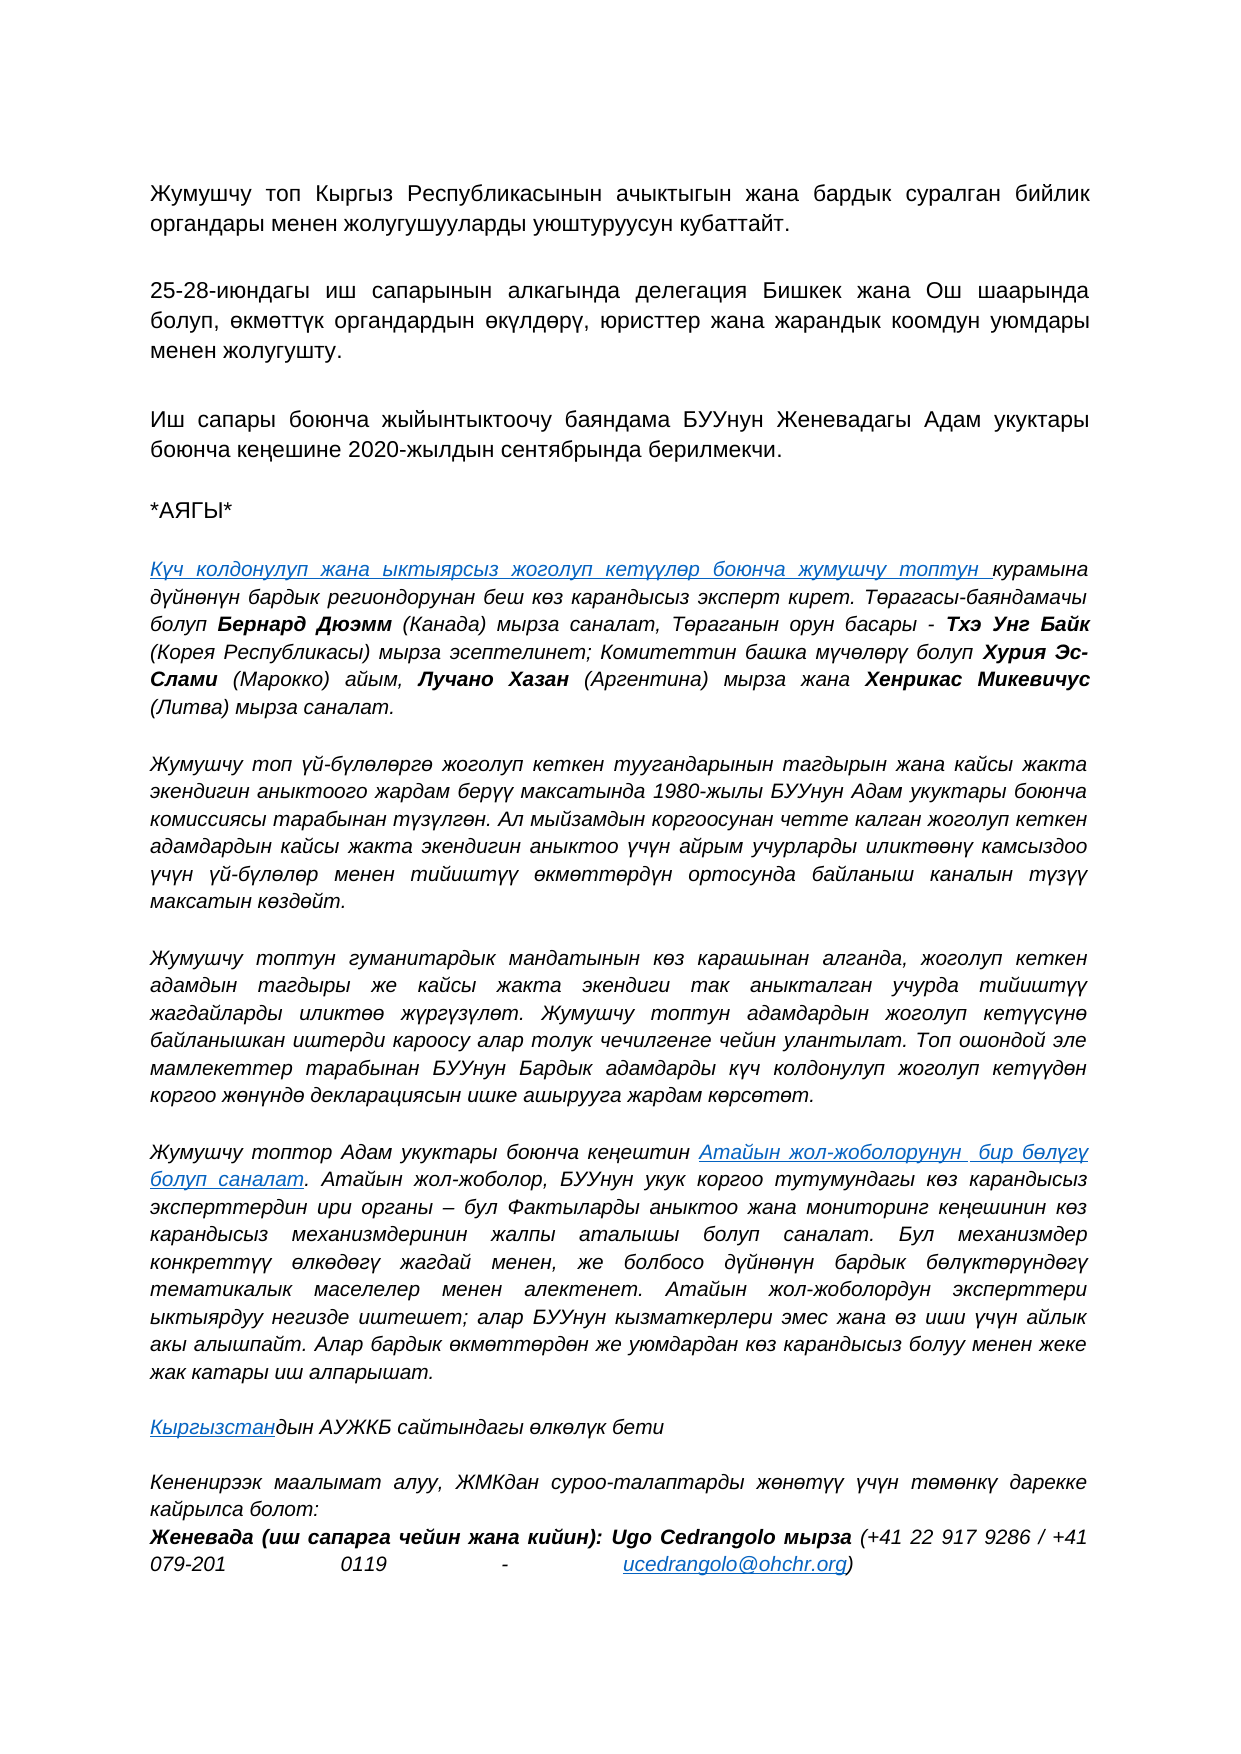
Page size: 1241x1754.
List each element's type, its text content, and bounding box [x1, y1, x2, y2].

text Күч колдонулуп жана ыктыярсыз жоголуп кетүүлөр боюнча жумушчу топтун курамына дүйнөнүн бардык региондорунан беш көз карандысыз эксперт кирет. Төрагасы-баяндамачы болуп Бернард Дюэмм (Канада) мырза саналат, Төраганын орун басары - Тхэ Унг Байк (Корея Республикасы) мырза эсептелинет; Комитеттин башка мүчөлөрү болуп Хурия Эс-Слами (Марокко) айым, Лучано Хазан (Аргентина) мырза жана Хенрикас Микевичус (Литва) мырза саналат. [150, 557, 1090, 719]
text Жумушчу топ Кыргыз Республикасынын ачыктыгын жана бардык суралган бийлик органдары менен жолугушууларды уюштуруусун кубаттайт. [150, 180, 1090, 237]
text Кененирээк маалымат алуу, ЖМКдан суроо-талаптарды жөнөтүү үчүн төмөнкү дарекке кайрылса болот: [150, 1470, 1090, 1521]
text Кыргызстандын АУЖКБ сайтындагы өлкөлүк бети [150, 1415, 1090, 1439]
text 25-28-июндагы иш сапарынын алкагында делегация Бишкек жана Ош шаарында болуп, өкмөттүк органдардын өкүлдөрү, юристтер жана жарандык коомдун уюмдары менен жолугушту. [150, 277, 1090, 364]
text *АЯГЫ* [150, 497, 1090, 523]
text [150, 1525, 1090, 1576]
text Жумушчу топтор Адам укуктары боюнча кеңештин Атайын жол-жоболорунун бир бөлүгү болуп саналат. Атайын жол-жоболор, БУУнун укук коргоо тутумундагы көз карандысыз эксперттердин ири органы – бул Фактыларды аныктоо жана мониторинг кеңешинин көз карандысыз механизмдеринин жалпы аталышы болуп саналат. Бул механизмдер конкреттүү өлкөдөгү жагдай менен, же болбосо дүйнөнүн бардык бөлүктөрүндөгү тематикалык маселелер менен алектенет. Атайын жол-жоболордун эксперттери ыктыярдуу негизде иштешет; алар БУУнун кызматкерлери эмес жана өз иши үчүн айлык акы алышпайт. Алар бардык өкмөттөрдөн же уюмдардан көз карандысыз болуу менен жеке жак катары иш алпарышат. [150, 1140, 1090, 1384]
text Иш сапары боюнча жыйынтыктоочу баяндама БУУнун Женевадагы Адам укуктары боюнча кеңешине 2020-жылдын сентябрында берилмекчи. [150, 406, 1090, 463]
text Жумушчу топтун гуманитардык мандатынын көз карашынан алганда, жоголуп кеткен адамдын тагдыры же кайсы жакта экендиги так аныкталган учурда тийиштүү жагдайларды иликтөө жүргүзүлөт. Жумушчу топтун адамдардын жоголуп кетүүсүнө байланышкан иштерди кароосу алар толук чечилгенге чейин улантылат. Топ ошондой эле мамлекеттер тарабынан БУУнун Бардык адамдарды күч колдонулуп жоголуп кетүүдөн коргоо жөнүндө декларациясын ишке ашырууга жардам көрсөтөт. [150, 946, 1090, 1107]
text Жумушчу топ үй-бүлөлөргө жоголуп кеткен туугандарынын тагдырын жана кайсы жакта экендигин аныктоого жардам берүү максатында 1980-жылы БУУнун Адам укуктары боюнча комиссиясы тарабынан түзүлгөн. Ал мыйзамдын коргоосунан четте калган жоголуп кеткен адамдардын кайсы жакта экендигин аныктоо үчүн айрым учурларды иликтөөнү камсыздоо үчүн үй-бүлөлөр менен тийиштүү өкмөттөрдүн ортосунда байланыш каналын түзүү максатын көздөйт. [150, 751, 1090, 913]
